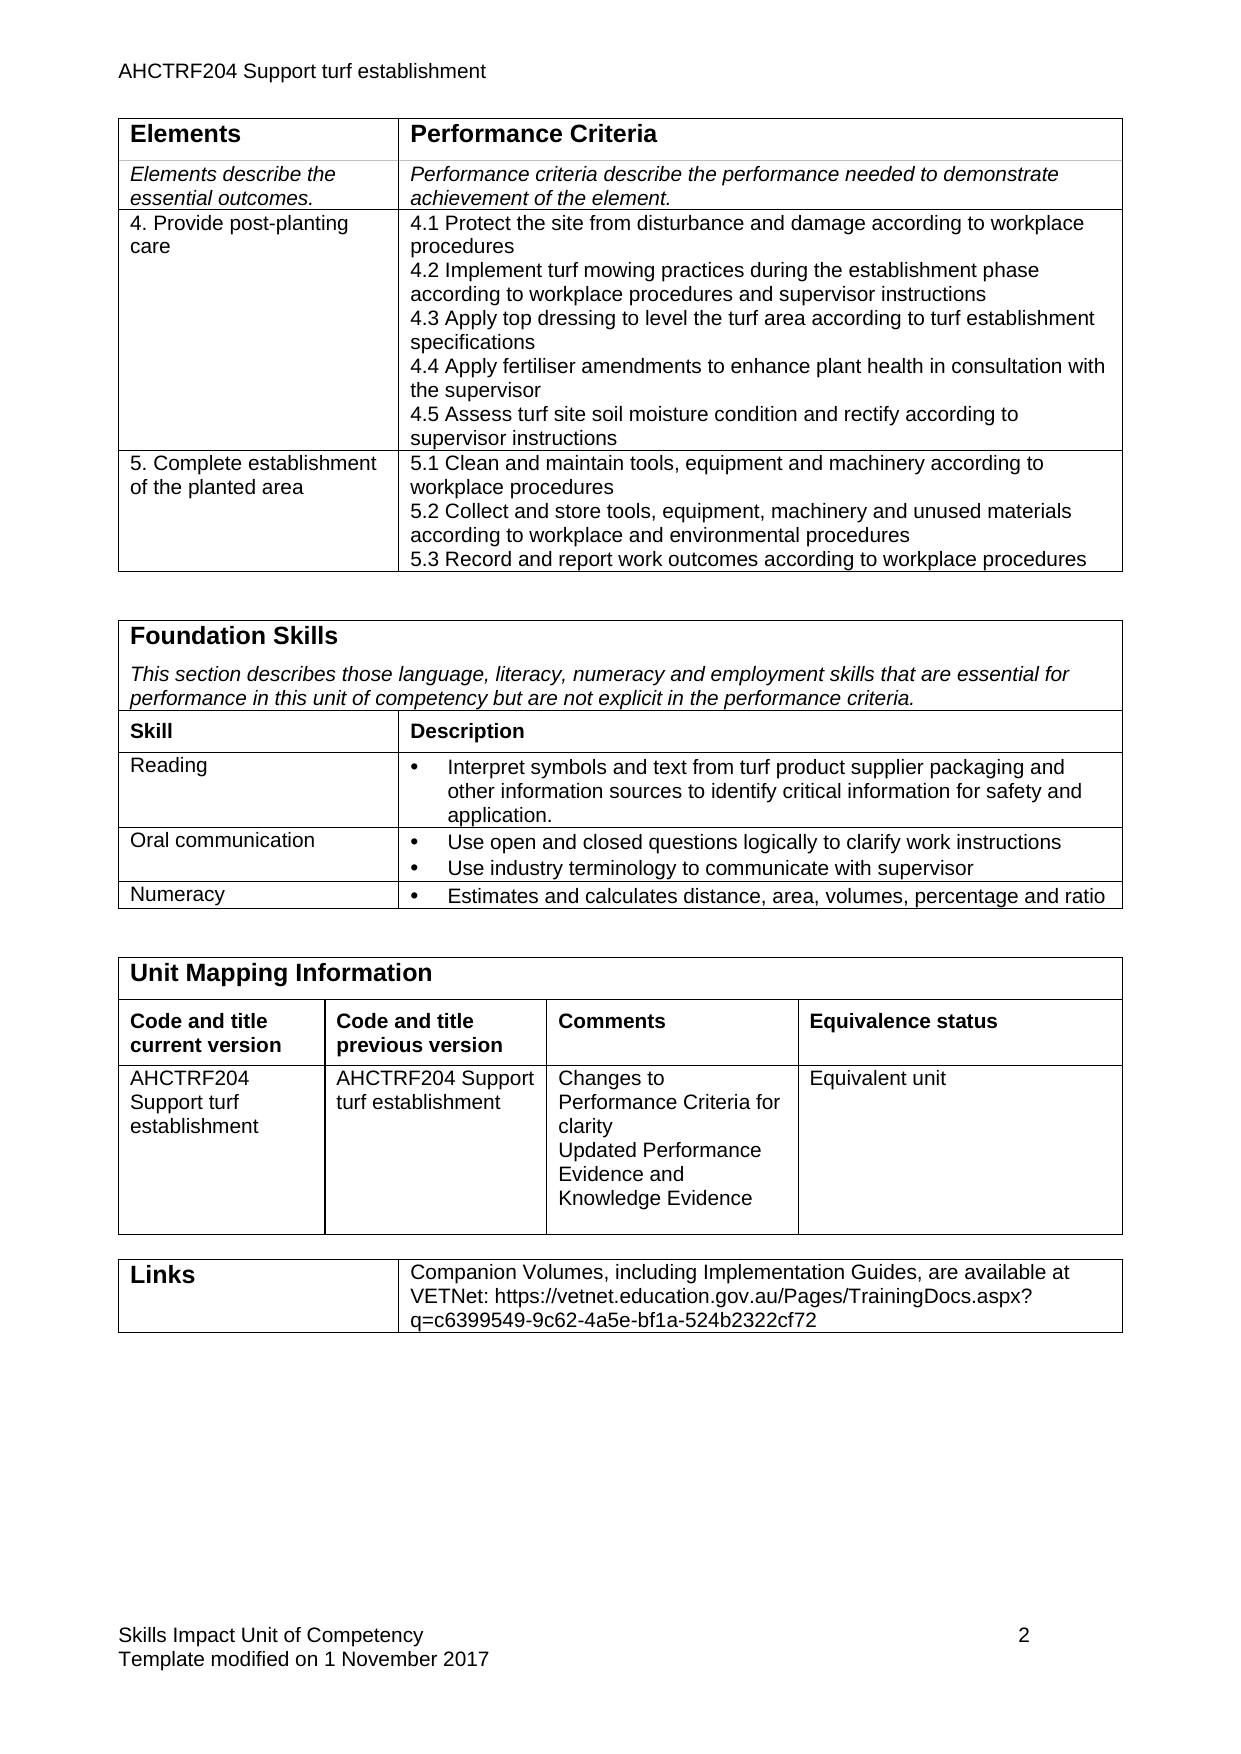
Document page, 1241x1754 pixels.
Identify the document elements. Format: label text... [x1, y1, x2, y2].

table_header Companion Volumes, including Implementation Guides, are available at VETNet: https://vetnet.education.gov.au/Pages/TrainingDocs.aspx?q=c6399549-9c62-4a5e-bf1a-524b2322cf72 [399, 1260, 1122, 1332]
table_header Unit Mapping Information [119, 958, 1122, 999]
table_header Links [119, 1260, 398, 1332]
table_cell Reading [119, 753, 398, 827]
table_cell Estimates and calculates distance, area, volumes, percentage and ratio [399, 882, 1122, 908]
table_cell Elements describe the essential outcomes. [119, 161, 398, 209]
table_cell Performance criteria describe the performance needed to demonstrate achievement of the element. [399, 161, 1122, 209]
table_header Performance Criteria [399, 119, 1122, 160]
table_cell Changes to Performance Criteria for clarity Updated Performance Evidence and Knowledge Evidence [547, 1066, 798, 1234]
table_header Elements [119, 119, 398, 160]
table_cell 4.1 Protect the site from disturbance and damage according to workplace procedures 4.2 Implement turf mowing practices during the establishment phase according to workplace procedures and supervisor instructions 4.3 Apply top dressing to level the turf area according to turf establishment specifications 4.4 Apply fertiliser amendments to enhance plant health in consultation with the supervisor 4.5 Assess turf site soil moisture condition and rectify according to supervisor instructions [399, 210, 1122, 450]
table_cell Oral communication [119, 828, 398, 881]
table_cell Interpret symbols and text from turf product supplier packaging and other information sources to identify critical information for safety and application. [399, 753, 1122, 827]
table_cell Comments [547, 1000, 798, 1065]
table_cell Description [399, 711, 1122, 752]
table_cell 4. Provide post-planting care [119, 210, 398, 450]
table_header Foundation Skills This section describes those language, literacy, numeracy and employment skills that are essential for performance in this unit of competency but are not explicit in the performance criteria. [119, 621, 1122, 710]
table_cell Skill [119, 711, 398, 752]
table_cell AHCTRF204 Support turf establishment [326, 1066, 546, 1234]
table_cell Code and title previous version [326, 1000, 546, 1065]
table_cell AHCTRF204 Support turf establishment [119, 1066, 324, 1234]
table_cell 5. Complete establishment of the planted area [119, 451, 398, 571]
table_cell Numeracy [119, 882, 398, 908]
table_cell Equivalence status [799, 1000, 1122, 1065]
table_cell Equivalent unit [799, 1066, 1122, 1234]
table_cell Use open and closed questions logically to clarify work instructions Use industry terminology to communicate with supervisor [399, 828, 1122, 881]
table_cell Code and title current version [119, 1000, 324, 1065]
table_cell 5.1 Clean and maintain tools, equipment and machinery according to workplace procedures 5.2 Collect and store tools, equipment, machinery and unused materials according to workplace and environmental procedures 5.3 Record and report work outcomes according to workplace procedures [399, 451, 1122, 571]
